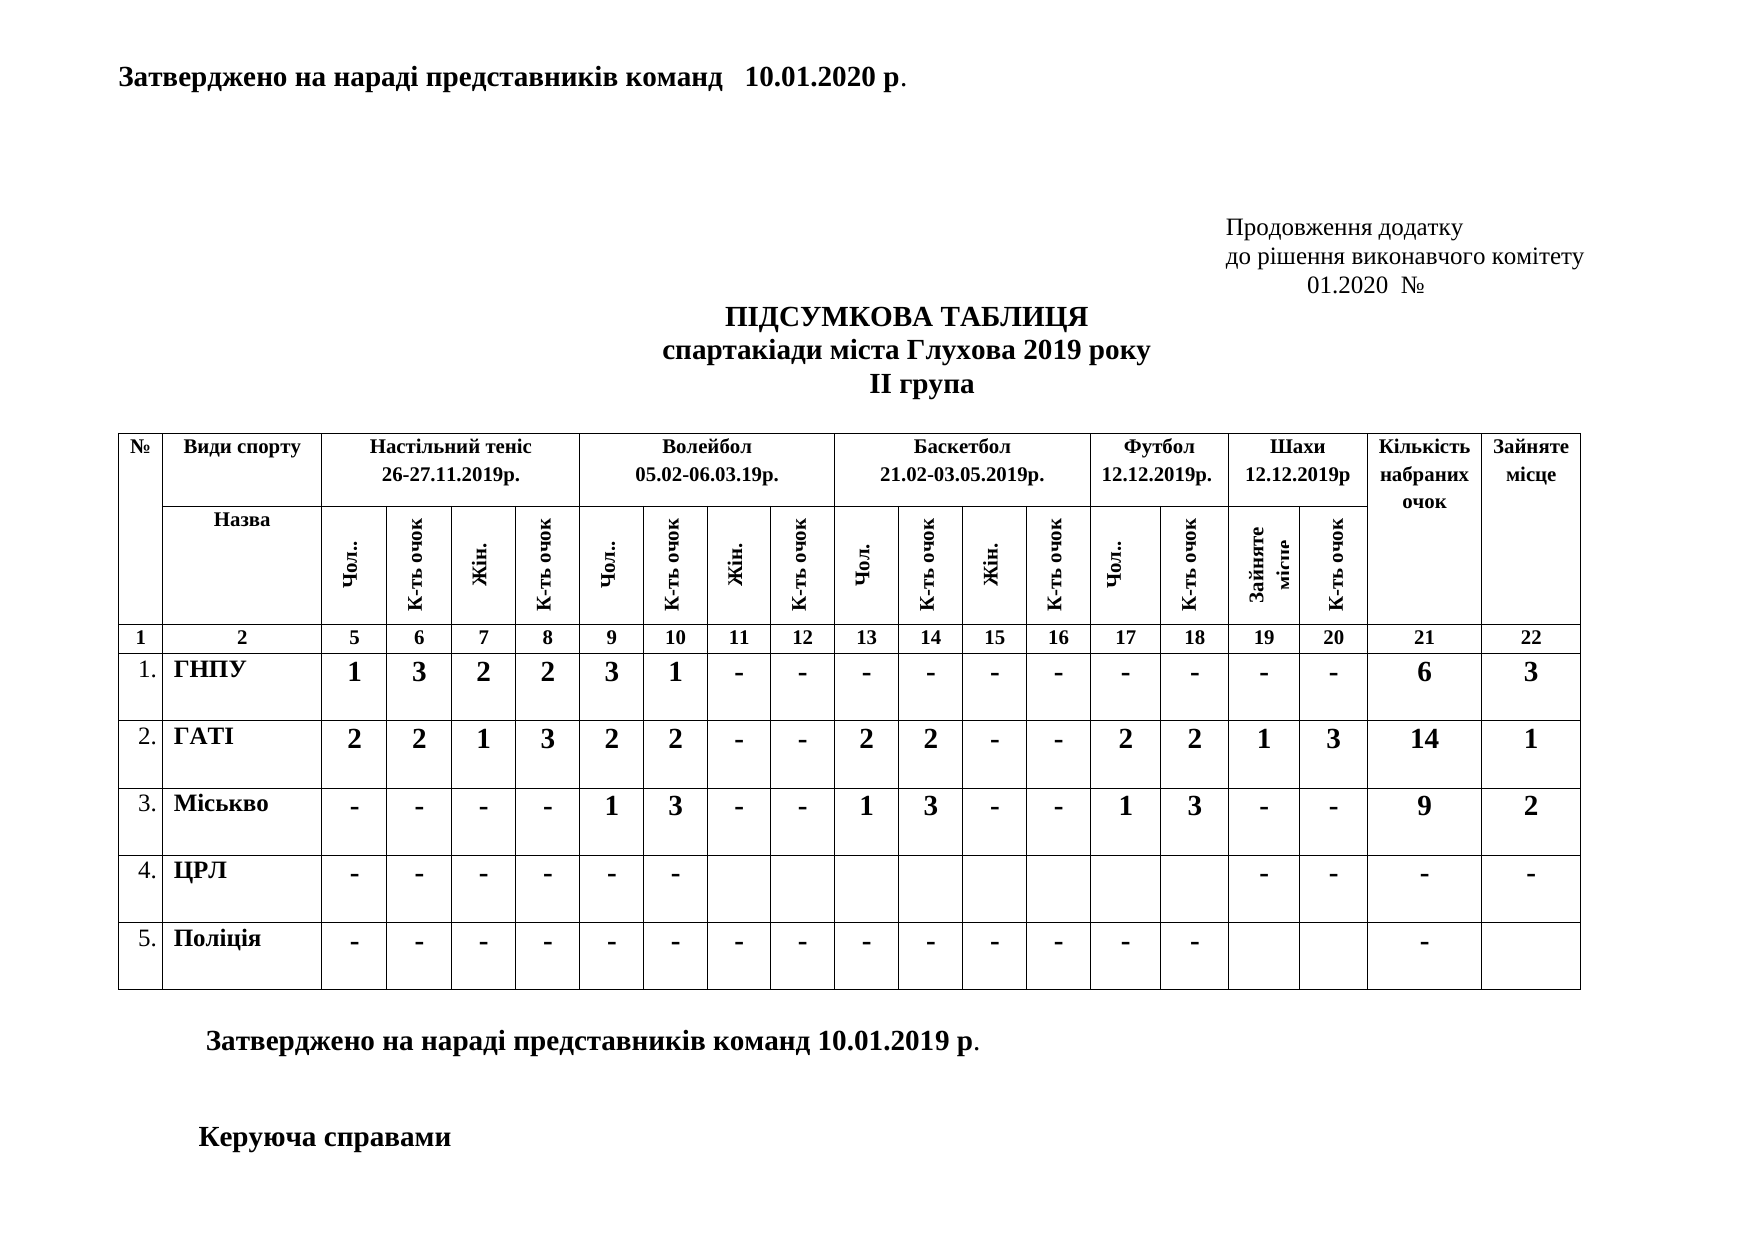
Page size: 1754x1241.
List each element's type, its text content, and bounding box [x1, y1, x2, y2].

table_cell К-ть очок [1300, 507, 1367, 624]
table_cell ЦРЛ [163, 856, 321, 922]
table_cell 3 [1161, 789, 1228, 854]
text спартакіади міста Глухова 2019 року [118, 332, 1695, 366]
table_cell - [708, 789, 770, 854]
table_cell 3 [1482, 654, 1580, 720]
table_cell [1300, 923, 1367, 989]
table_cell 1 [119, 625, 162, 653]
table_cell - [708, 654, 770, 720]
table_cell К-ть очок [644, 507, 707, 624]
table_cell - [771, 654, 834, 720]
table_cell 1 [1482, 721, 1580, 787]
table_cell 3 [580, 654, 643, 720]
table_cell - [1091, 654, 1160, 720]
table_cell [119, 654, 162, 720]
table_header Кількість набраних очок [1368, 434, 1481, 624]
table_cell 9 [580, 625, 643, 653]
table_cell К-ть очок [516, 507, 579, 624]
text Затверджено на нараді представників команд 10.01.2020 р. [118, 59, 1695, 93]
text ПІДСУМКОВА ТАБЛИЦЯ [118, 299, 1695, 332]
table_cell Чол.. [1091, 507, 1160, 624]
table_header Баскетбол 21.02-03.05.2019р. [835, 434, 1090, 506]
text до рішення виконавчого комітету [1226, 241, 1695, 270]
table_cell 2 [1482, 789, 1580, 854]
table_cell - [708, 721, 770, 787]
table_cell [1229, 923, 1299, 989]
table_cell - [452, 856, 515, 922]
text Продовження додатку [1226, 212, 1695, 241]
table_cell - [1300, 856, 1367, 922]
table_cell 13 [835, 625, 898, 653]
table_cell 2 [835, 721, 898, 787]
table_cell 1 [580, 789, 643, 854]
table_cell 19 [1229, 625, 1299, 653]
table_cell К-ть очок [899, 507, 962, 624]
table_cell - [322, 856, 386, 922]
table_cell Жін. [452, 507, 515, 624]
text Затверджено на нараді представників команд 10.01.2019 р. [118, 1023, 1695, 1057]
table_cell - [387, 856, 451, 922]
table_cell Чол.. [322, 507, 386, 624]
table_cell [771, 856, 834, 922]
table_cell 5 [322, 625, 386, 653]
table_cell [1091, 856, 1160, 922]
table_cell К-ть очок [771, 507, 834, 624]
table_cell - [1091, 923, 1160, 989]
table_cell К-ть очок [1161, 507, 1228, 624]
table_cell 1 [452, 721, 515, 787]
table_cell [119, 923, 162, 989]
text Керуюча справами [118, 1119, 1695, 1153]
table_cell - [644, 923, 707, 989]
table_cell 3 [1300, 721, 1367, 787]
table_cell - [516, 856, 579, 922]
table_cell 14 [1368, 721, 1481, 787]
table_cell Назва [163, 507, 321, 624]
table_cell - [1027, 654, 1090, 720]
table_cell 18 [1161, 625, 1228, 653]
table_cell - [1229, 789, 1299, 854]
table_cell - [387, 923, 451, 989]
text 01.2020 № [1226, 270, 1695, 299]
table_cell - [1368, 856, 1481, 922]
table_cell 1 [644, 654, 707, 720]
table_cell - [963, 654, 1026, 720]
table_cell 2 [1091, 721, 1160, 787]
table_cell - [708, 923, 770, 989]
table_cell - [963, 923, 1026, 989]
table_cell - [899, 923, 962, 989]
table_cell ГНПУ [163, 654, 321, 720]
table_cell 2 [387, 721, 451, 787]
table_cell 2 [1161, 721, 1228, 787]
table_cell 11 [708, 625, 770, 653]
table_header Види спорту [163, 434, 321, 506]
table_cell 15 [963, 625, 1026, 653]
table_cell 1 [322, 654, 386, 720]
table_cell 2 [452, 654, 515, 720]
table_cell 21 [1368, 625, 1481, 653]
table_header Волейбол 05.02-06.03.19р. [580, 434, 834, 506]
table_cell 2 [163, 625, 321, 653]
table_cell - [322, 789, 386, 854]
table_cell - [899, 654, 962, 720]
table_cell [708, 856, 770, 922]
table_cell Жін. [963, 507, 1026, 624]
table_cell - [580, 923, 643, 989]
table_cell - [452, 789, 515, 854]
table_cell 9 [1368, 789, 1481, 854]
table_cell - [516, 923, 579, 989]
table_cell К-ть очок [1027, 507, 1090, 624]
table_cell - [835, 923, 898, 989]
table_header Футбол 12.12.2019р. [1091, 434, 1228, 506]
table_cell ГАТІ [163, 721, 321, 787]
table_cell - [1027, 789, 1090, 854]
table_cell 14 [899, 625, 962, 653]
table_cell [119, 856, 162, 922]
table_cell [963, 856, 1026, 922]
table_cell - [963, 789, 1026, 854]
table_cell - [1300, 654, 1367, 720]
table_cell Жін. [708, 507, 770, 624]
table_header № [119, 434, 162, 624]
table_cell 3 [387, 654, 451, 720]
table_cell - [1300, 789, 1367, 854]
table_header Зайняте місце [1482, 434, 1580, 624]
table_cell - [644, 856, 707, 922]
table_cell - [580, 856, 643, 922]
table_cell 3 [644, 789, 707, 854]
table_cell - [516, 789, 579, 854]
table_cell Зайняте місце [1229, 507, 1299, 624]
table_cell Міськво [163, 789, 321, 854]
table_cell [1027, 856, 1090, 922]
table_cell - [1027, 721, 1090, 787]
table_cell [835, 856, 898, 922]
table_cell 7 [452, 625, 515, 653]
table_cell 17 [1091, 625, 1160, 653]
table_cell Чол.. [580, 507, 643, 624]
table_cell - [1482, 856, 1580, 922]
table_cell - [771, 789, 834, 854]
table_cell 2 [580, 721, 643, 787]
table_header Настільний теніс 26-27.11.2019р. [322, 434, 579, 506]
table_cell 3 [899, 789, 962, 854]
table_cell [119, 721, 162, 787]
table_cell [119, 789, 162, 854]
table_cell 20 [1300, 625, 1367, 653]
table_cell 1 [835, 789, 898, 854]
table_cell 2 [322, 721, 386, 787]
table_cell - [1027, 923, 1090, 989]
table_cell [899, 856, 962, 922]
table_cell - [387, 789, 451, 854]
table_cell 1 [1229, 721, 1299, 787]
table_cell 2 [644, 721, 707, 787]
table_cell Поліція [163, 923, 321, 989]
table_cell К-ть очок [387, 507, 451, 624]
table_cell - [452, 923, 515, 989]
table_cell 1 [1091, 789, 1160, 854]
table_cell 12 [771, 625, 834, 653]
table_cell 6 [387, 625, 451, 653]
text II група [118, 366, 1695, 399]
table_cell 8 [516, 625, 579, 653]
table_cell 10 [644, 625, 707, 653]
table_cell - [771, 721, 834, 787]
table_cell - [322, 923, 386, 989]
table_cell 3 [516, 721, 579, 787]
table_cell 6 [1368, 654, 1481, 720]
table_cell 16 [1027, 625, 1090, 653]
table_cell 2 [516, 654, 579, 720]
table_cell - [1161, 923, 1228, 989]
table_cell - [963, 721, 1026, 787]
table_cell - [1368, 923, 1481, 989]
table_cell 22 [1482, 625, 1580, 653]
table_cell - [1229, 654, 1299, 720]
table_cell 2 [899, 721, 962, 787]
table_cell [1482, 923, 1580, 989]
table_cell - [771, 923, 834, 989]
table_cell - [835, 654, 898, 720]
table_cell - [1229, 856, 1299, 922]
table_header Шахи 12.12.2019р [1229, 434, 1367, 506]
table_cell - [1161, 654, 1228, 720]
table_cell Чол. [835, 507, 898, 624]
table_cell [1161, 856, 1228, 922]
